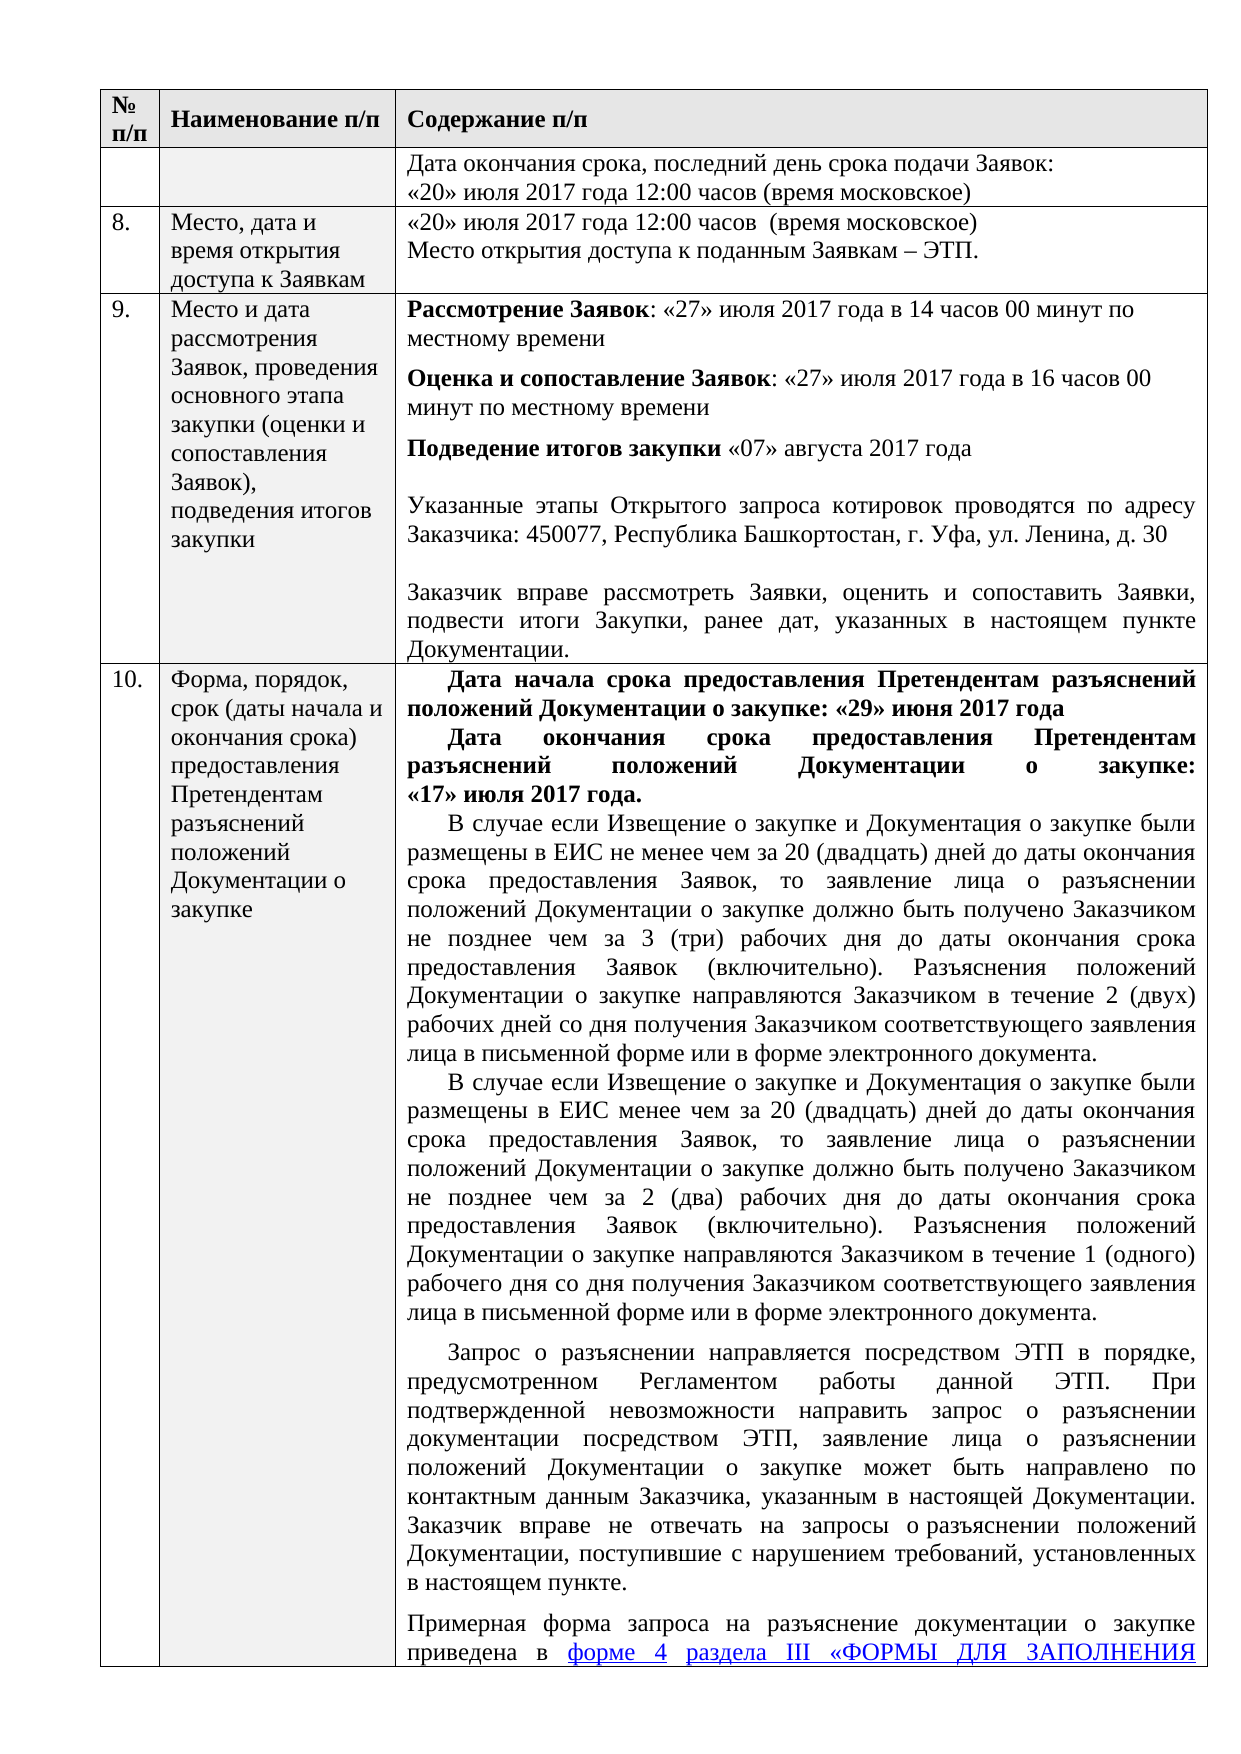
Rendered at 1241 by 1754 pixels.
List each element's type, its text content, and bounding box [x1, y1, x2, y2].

table_cell [101, 207, 159, 293]
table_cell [396, 664, 1207, 1666]
table_header № п/п [101, 90, 159, 147]
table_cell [396, 148, 1207, 206]
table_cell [160, 148, 395, 206]
table_header Содержание п/п [396, 90, 1207, 147]
table_cell Место и дата рассмотрения Заявок, проведения основного этапа закупки (оценки и сопоставления Заявок), подведения итогов закупки [160, 294, 395, 663]
table_cell [101, 664, 159, 1666]
table_cell [101, 294, 159, 663]
table_cell «20» июля 2017 года 12:00 часов (время московское) Место открытия доступа к поданным Заявкам – ЭТП. [396, 207, 1207, 293]
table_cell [160, 664, 395, 1666]
table_cell Место, дата и время открытия доступа к Заявкам [160, 207, 395, 293]
table_header Наименование п/п [160, 90, 395, 147]
table_cell [101, 148, 159, 206]
table_cell Рассмотрение Заявок: «27» июля 2017 года в 14 часов 00 минут по местному времени Оценка и сопоставление Заявок: «27» июля 2017 года в 16 часов 00 минут по местному времени Подведение итогов закупки «07» августа 2017 года Указанные этапы Открытого запроса котировок проводятся по адресу Заказчика: 450077, Республика Башкортостан, г. Уфа, ул. Ленина, д. 30 Заказчик вправе рассмотреть Заявки, оценить и сопоставить Заявки, подвести итоги Закупки, ранее дат, указанных в настоящем пункте Документации. [396, 294, 1207, 663]
